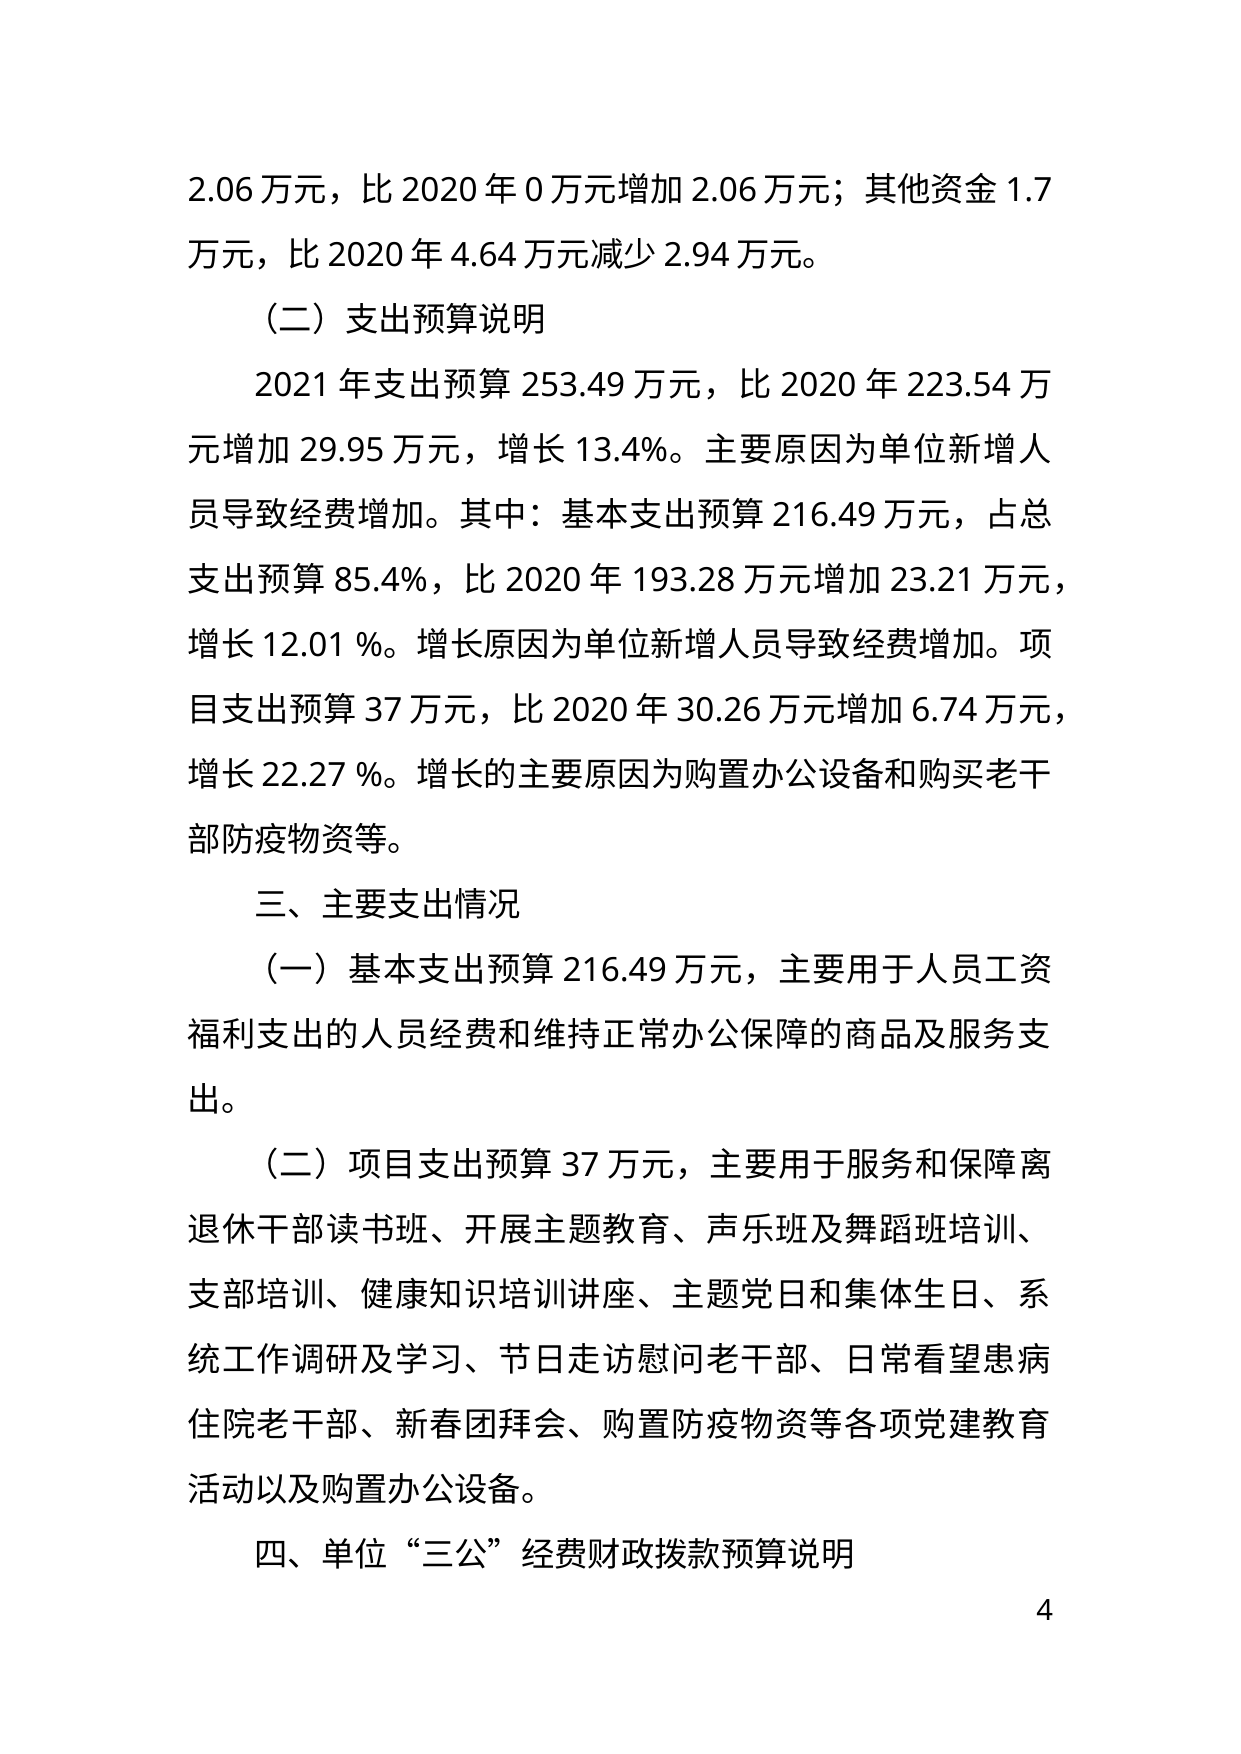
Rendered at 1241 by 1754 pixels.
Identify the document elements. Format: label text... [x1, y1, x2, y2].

text 四、单位“三公”经费财政拨款预算说明 [187, 1520, 1053, 1585]
text （二）项目支出预算37万元，主要用于服务和保障离退休干部读书班、开展主题教育、声乐班及舞蹈班培训、支部培训、健康知识培训讲座、主题党日和集体生日、系统工作调研及学习、节日走访慰问老干部、日常看望患病住院老干部、新春团拜会、购置防疫物资等各项党建教育活动以及购置办公设备。 [187, 1130, 1053, 1520]
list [187, 155, 1053, 285]
text 三、主要支出情况 [187, 870, 1053, 935]
text 2021年支出预算253.49万元，比2020年223.54万元增加29.95万元，增长13.4%。主要原因为单位新增人员导致经费增加。其中：基本支出预算216.49万元，占总支出预算85.4%，比2020年193.28万元增加23.21万元，增长12.01 %。增长原因为单位新增人员导致经费增加。项目支出预算37万元，比2020年30.26万元增加6.74万元，增长22.27 %。增长的主要原因为购置办公设备和购买老干部防疫物资等。 [187, 350, 1053, 870]
list 支出预算说明 [187, 285, 1053, 350]
text （一）基本支出预算216.49万元，主要用于人员工资福利支出的人员经费和维持正常办公保障的商品及服务支出。 [187, 935, 1053, 1130]
